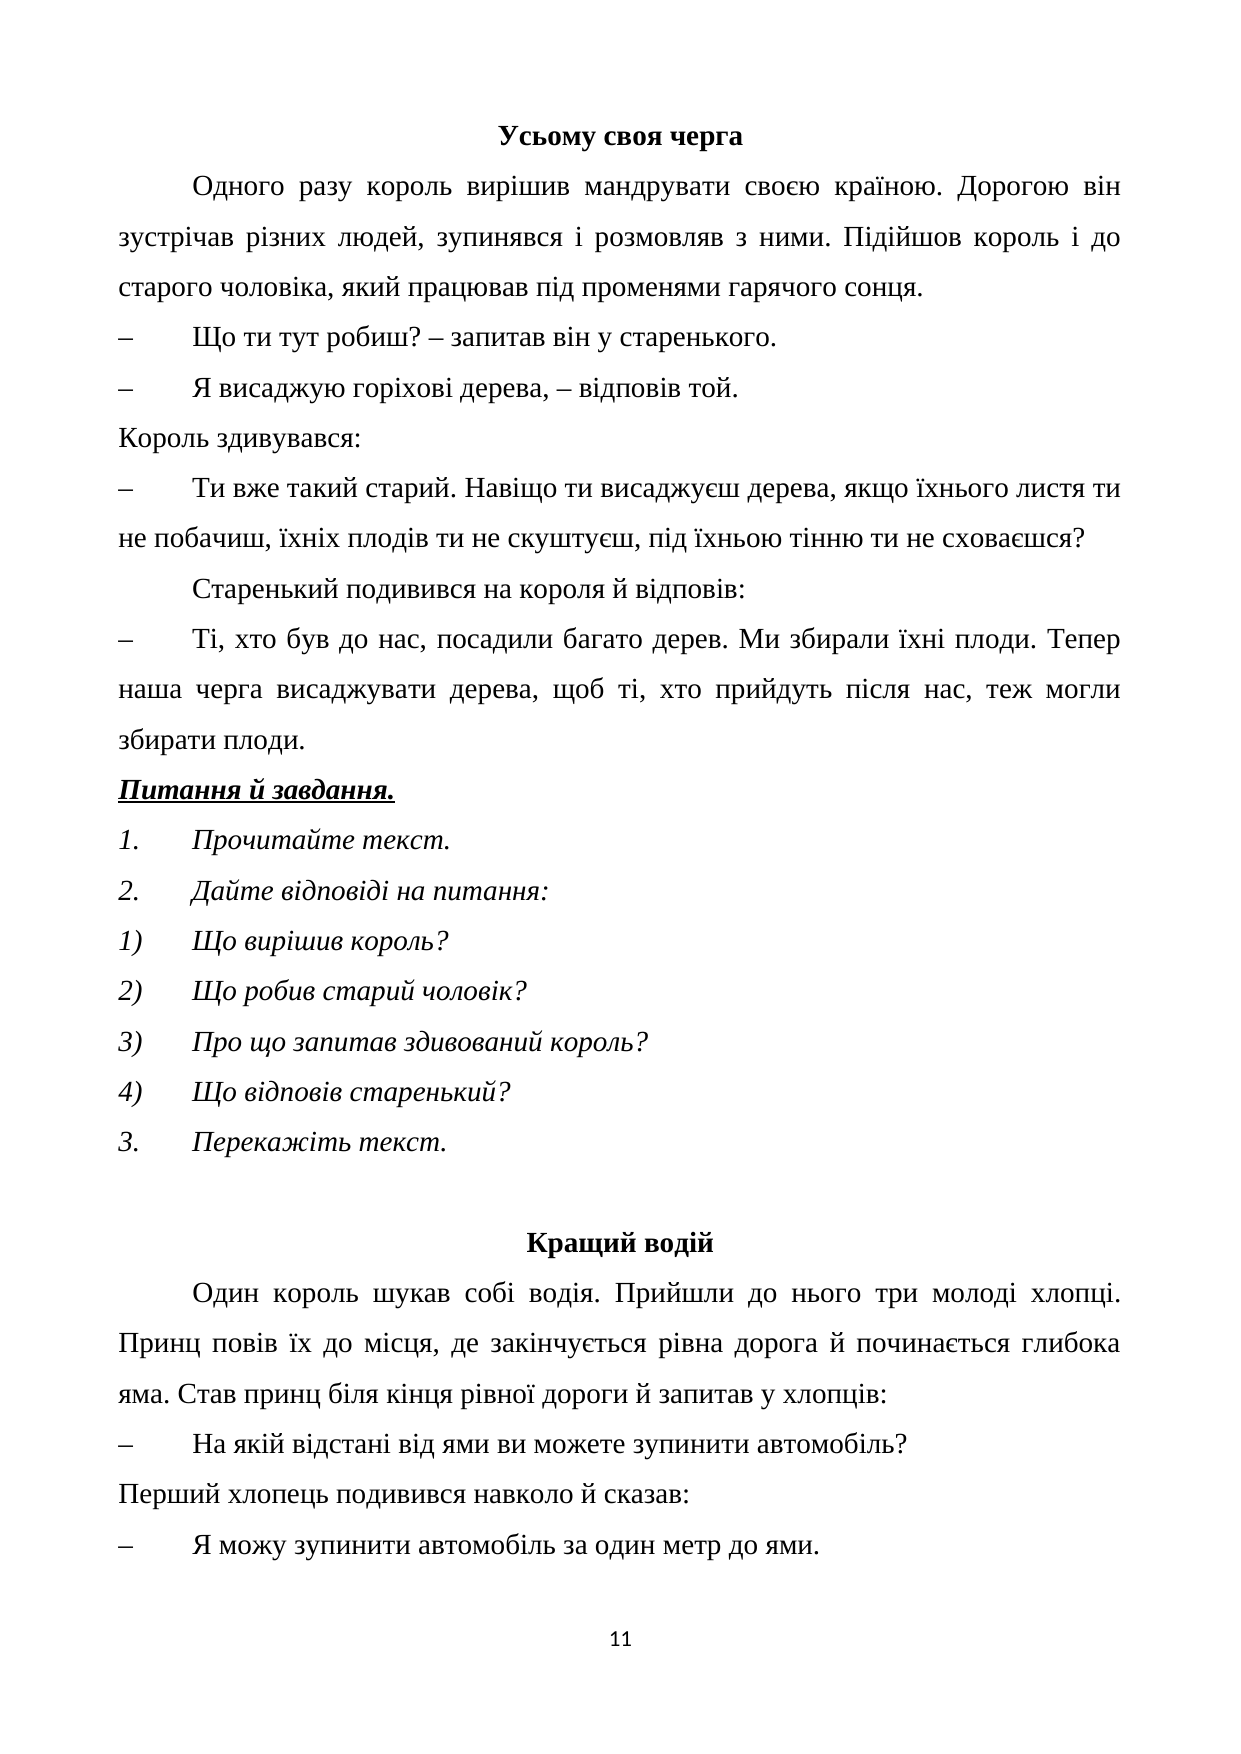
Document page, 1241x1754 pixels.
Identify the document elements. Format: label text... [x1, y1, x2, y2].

list Кращий водій [118, 1225, 1122, 1258]
list Один король шукав собі водія. Прийшли до нього три молоді хлопці. Принц повів їх до місця, де закінчується рівна дорога й починається глибока яма. Став принц біля кінця рівної дороги й запитав у хлопців: [118, 1275, 1122, 1409]
list Дайте відповіді на питання: [118, 873, 1122, 906]
list Питання й завдання. [118, 772, 1122, 806]
list Я висаджую горіхові дерева, – відповів той. [118, 370, 1122, 403]
list Що ти тут робиш? – запитав він у старенького. [118, 319, 1122, 353]
list Ті, хто був до нас, посадили багато дерев. Ми збирали їхні плоди. Тепер наша черга висаджувати дерева, щоб ті, хто прийдуть після нас, теж могли збирати плоди. [118, 621, 1122, 755]
list Про що запитав здивований король? [118, 1024, 1122, 1057]
list Старенький подивився на короля й відповів: [118, 571, 1122, 604]
list Що відповів старенький? [118, 1074, 1122, 1108]
text Усьому своя черга [118, 118, 1122, 152]
list Що вирішив король? [118, 923, 1122, 957]
text Перший хлопець подивився навколо й сказав: [118, 1477, 1122, 1510]
list Що робив старий чоловік? [118, 973, 1122, 1007]
list Я можу зупинити автомобіль за один метр до ями. [118, 1527, 1122, 1560]
list Прочитайте текст. [118, 822, 1122, 856]
list На якій відстані від ями ви можете зупинити автомобіль? [118, 1426, 1122, 1460]
list Одного разу король вирішив мандрувати своєю країною. Дорогою він зустрічав різних людей, зупинявся і розмовляв з ними. Підійшов король і до старого чоловіка, який працював під променями гарячого сонця. [118, 168, 1122, 303]
list Перекажіть текст. [118, 1124, 1122, 1158]
text Король здивувався: [118, 420, 1122, 453]
list Ти вже такий старий. Навіщо ти висаджуєш дерева, якщо їхнього листя ти не побачиш, їхніх плодів ти не скуштуєш, під їхньою тінню ти не сховаєшся? [118, 470, 1122, 554]
